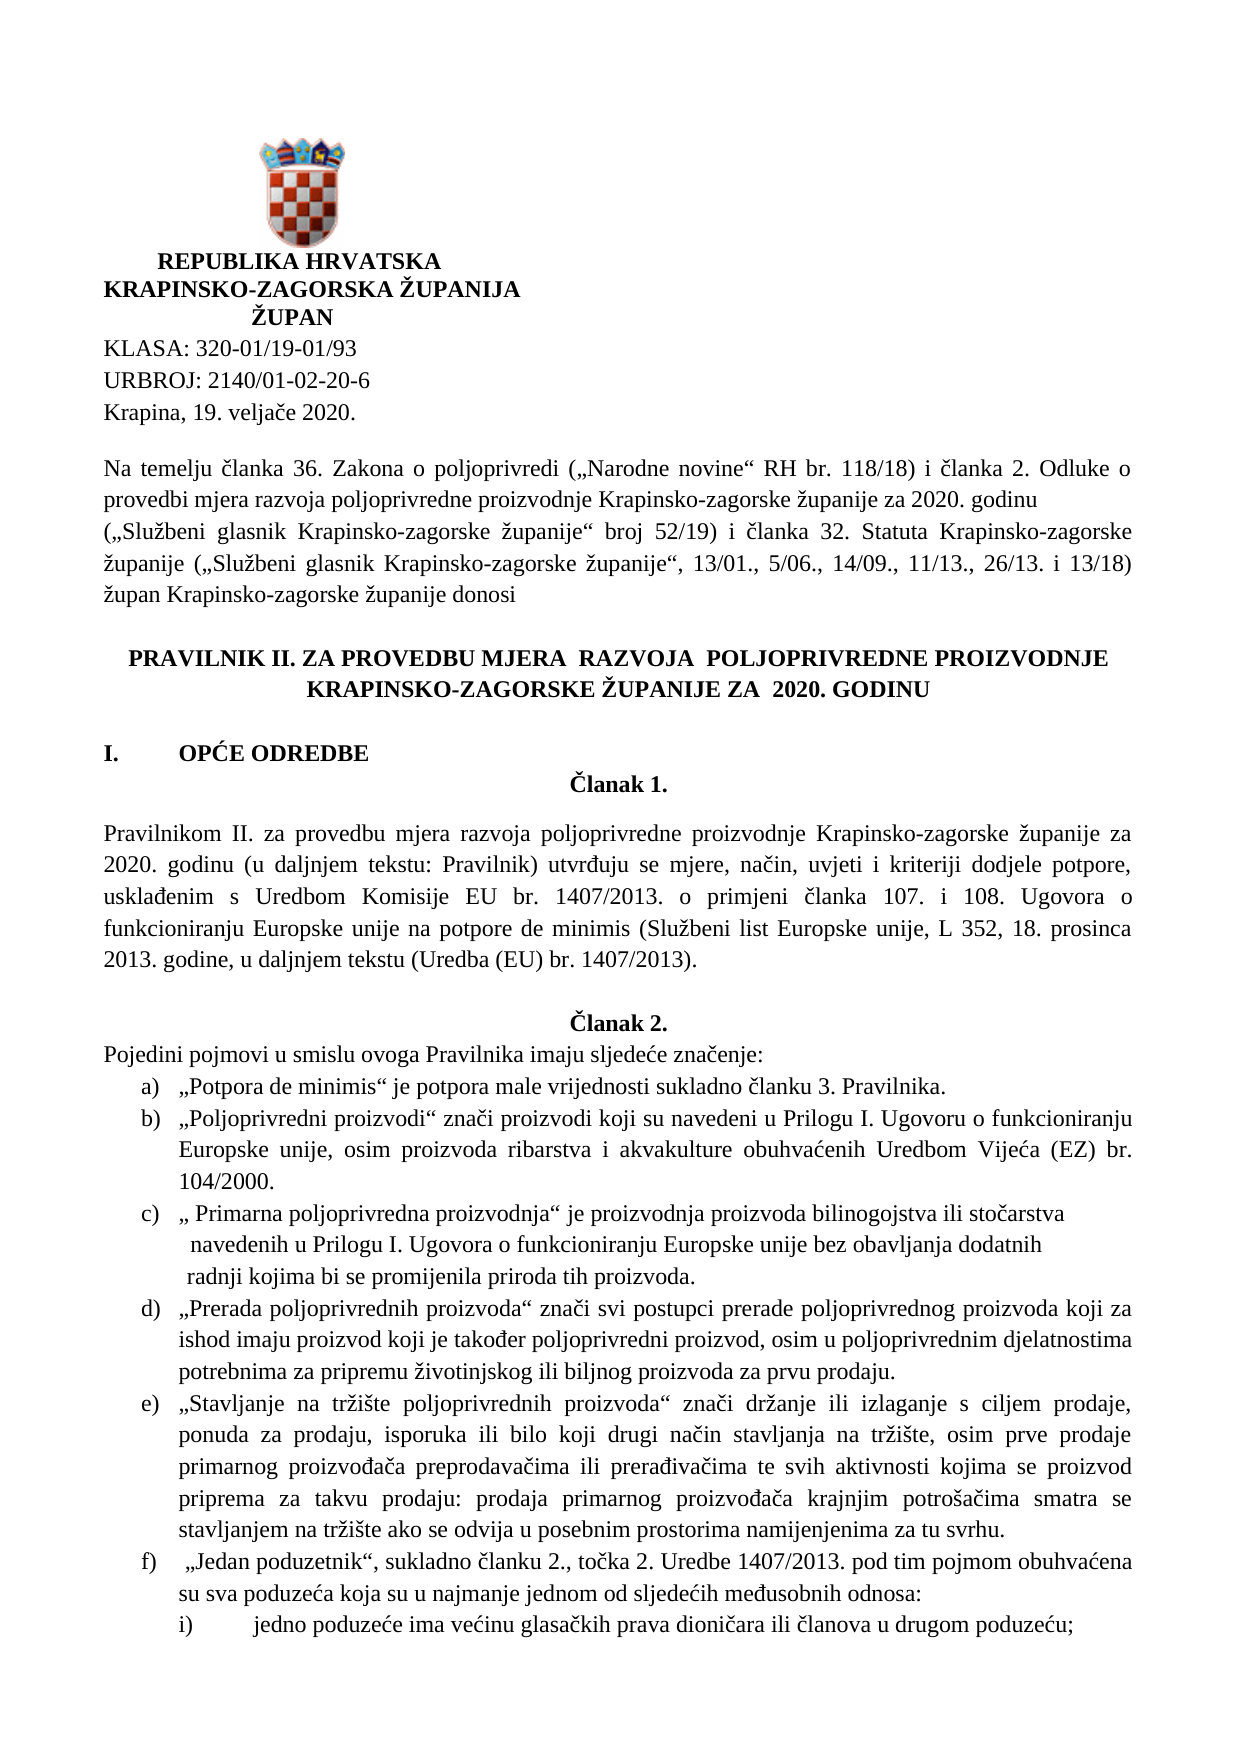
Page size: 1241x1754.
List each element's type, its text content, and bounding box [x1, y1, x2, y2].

text Pojedini pojmovi u smislu ovoga Pravilnika imaju sljedeće značenje: [103, 1041, 1134, 1068]
text („Službeni glasnik Krapinsko-zagorske županije“ broj 52/19) i članka 32. Statuta Krapinsko-zagorske županije („Službeni glasnik Krapinsko-zagorske županije“, 13/01., 5/06., 14/09., 11/13., 26/13. i 13/18) župan Krapinsko-zagorske županije donosi [103, 517, 1134, 608]
list „Jedan poduzetnik“, sukladno članku 2., točka 2. Uredbe 1407/2013. pod tim pojmom obuhvaćena su sva poduzeća koja su u najmanje jednom od sljedećih međusobnih odnosa: [141, 1547, 1134, 1606]
text REPUBLIKA HRVATSKA KRAPINSKO-ZAGORSKA ŽUPANIJA [103, 247, 1134, 302]
list OPĆE ODREDBE [103, 739, 1134, 766]
text KLASA: 320-01/19-01/93 URBROJ: 2140/01-02-20-6 [103, 334, 1134, 393]
text Članak 2. [103, 1009, 1134, 1036]
text navedenih u Prilogu I. Ugovora o funkcioniranju Europske unije bez obavljanja dodatnih [178, 1231, 1134, 1258]
text Pravilnikom II. za provedbu mjera razvoja poljoprivredne proizvodnje Krapinsko-zagorske županije za 2020. godinu (u daljnjem tekstu: Pravilnik) utvrđuju se mjere, način, uvjeti i kriteriji dodjele potpore, usklađenim s Uredbom Komisije EU br. 1407/2013. o primjeni članka 107. i 108. Ugovora o funkcioniranju Europske unije na potpore de minimis (Službeni list Europske unije, L 352, 18. prosinca 2013. godine, u daljnjem tekstu (Uredba (EU) br. 1407/2013). [103, 819, 1134, 973]
picture [259, 138, 346, 248]
list „Prerada poljoprivrednih proizvoda“ znači svi postupci prerade poljoprivrednog proizvoda koji za ishod imaju proizvod koji je također poljoprivredni proizvod, osim u poljoprivrednim djelatnostima potrebnima za pripremu životinjskog ili biljnog proizvoda za prvu prodaju. [141, 1294, 1134, 1385]
list „Stavljanje na tržište poljoprivrednih proizvoda“ znači držanje ili izlaganje s ciljem prodaje, ponuda za prodaju, isporuka ili bilo koji drugi način stavljanja na tržište, osim prve prodaje primarnog proizvođača preprodavačima ili prerađivačima te svih aktivnosti kojima se proizvod priprema za takvu prodaju: prodaja primarnog proizvođača krajnjim potrošačima smatra se stavljanjem na tržište ako se odvija u posebnim prostorima namijenjenima za tu svrhu. [141, 1389, 1134, 1543]
list „ Primarna poljoprivredna proizvodnja“ je proizvodnja proizvoda bilinogojstva ili stočarstva [141, 1199, 1134, 1226]
text PRAVILNIK II. ZA PROVEDBU MJERA RAZVOJA POLJOPRIVREDNE PROIZVODNJE KRAPINSKO-ZAGORSKE ŽUPANIJE ZA 2020. GODINU [103, 644, 1134, 703]
text Članak 1. [103, 771, 1134, 798]
text Na temelju članka 36. Zakona o poljoprivredi („Narodne novine“ RH br. 118/18) i članka 2. Odluke o provedbi mjera razvoja poljoprivredne proizvodnje Krapinsko-zagorske županije za 2020. godinu [103, 454, 1134, 513]
list „Potpora de minimis“ je potpora male vrijednosti sukladno članku 3. Pravilnika. [141, 1072, 1134, 1100]
list „Poljoprivredni proizvodi“ znači proizvodi koji su navedeni u Prilogu I. Ugovoru o funkcioniranju Europske unije, osim proizvoda ribarstva i akvakulture obuhvaćenih Uredbom Vijeća (EZ) br. 104/2000. [141, 1104, 1134, 1195]
text radnji kojima bi se promijenila priroda tih proizvoda. [103, 1262, 1134, 1290]
text Krapina, 19. veljače 2020. [103, 397, 1134, 425]
text ŽUPAN [177, 302, 1134, 330]
list jedno poduzeće ima većinu glasačkih prava dioničara ili članova u drugom poduzeću; [178, 1611, 1134, 1638]
